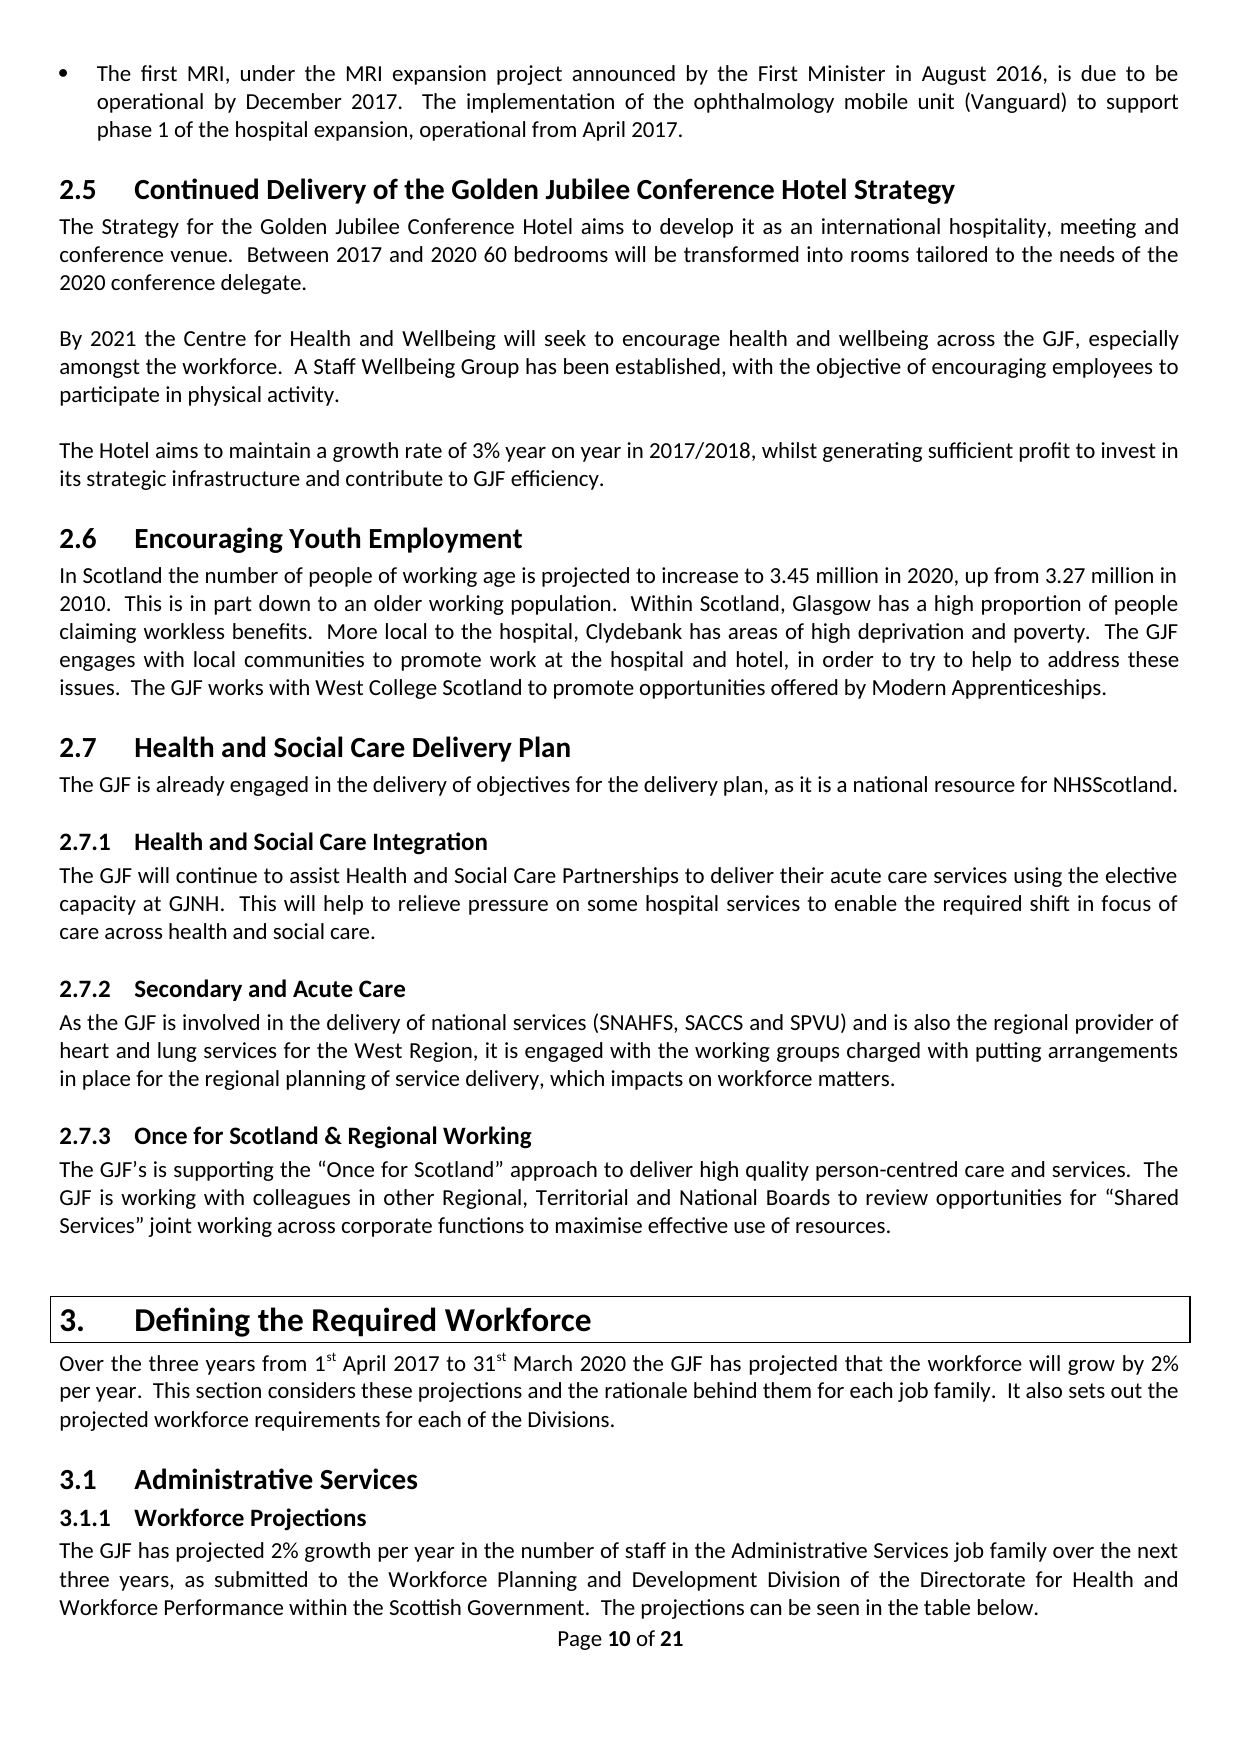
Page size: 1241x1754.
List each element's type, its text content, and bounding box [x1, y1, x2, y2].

subtitle 3.1.1 Workforce Projections [59, 1502, 1181, 1532]
text The GJF will continue to assist Health and Social Care Partnerships to deliver their acute care services using the elective capacity at GJNH. This will help to relieve pressure on some hospital services to enable the required shift in focus of care across health and social care. [59, 861, 1181, 945]
text The GJF has projected 2% growth per year in the number of staff in the Administrative Services job family over the next three years, as submitted to the Workforce Planning and Development Division of the Directorate for Health and Workforce Performance within the Scottish Government. The projections can be seen in the table below. [59, 1537, 1181, 1621]
subtitle 2.7.1 Health and Social Care Integration [59, 826, 1181, 857]
text As the GJF is involved in the delivery of national services (SNAHFS, SACCS and SPVU) and is also the regional provider of heart and lung services for the West Region, it is engaged with the working groups charged with putting arrangements in place for the regional planning of service delivery, which impacts on workforce matters. [59, 1008, 1181, 1092]
subtitle 2.6 Encouraging Youth Employment [59, 520, 1181, 556]
subtitle 2.7.2 Secondary and Acute Care [59, 973, 1181, 1004]
list The first MRI, under the MRI expansion project announced by the First Minister in August 2016, is due to be operational by December 2017. The implementation of the ophthalmology mobile unit (Vanguard) to support phase 1 of the hospital expansion, operational from April 2017. [59, 59, 1181, 143]
subtitle 2.7 Health and Social Care Delivery Plan [59, 729, 1181, 765]
text Over the three years from 1st April 2017 to 31st March 2020 the GJF has projected that the workforce will grow by 2% per year. This section considers these projections and the rationale behind them for each job family. It also sets out the projected workforce requirements for each of the Divisions. [59, 1349, 1181, 1433]
subtitle 2.5 Continued Delivery of the Golden Jubilee Conference Hotel Strategy [59, 171, 1181, 207]
text In Scotland the number of people of working age is projected to increase to 3.45 million in 2020, up from 3.27 million in 2010. This is in part down to an older working population. Within Scotland, Glasgow has a high proportion of people claiming workless benefits. More local to the hospital, Clydebank has areas of high deprivation and poverty. The GJF engages with local communities to promote work at the hospital and hotel, in order to try to help to address these issues. The GJF works with West College Scotland to promote opportunities offered by Modern Apprenticeships. [59, 561, 1181, 701]
subtitle 3.1 Administrative Services [59, 1461, 1181, 1496]
text By 2021 the Centre for Health and Wellbeing will seek to encourage health and wellbeing across the GJF, especially amongst the workforce. A Staff Wellbeing Group has been established, with the objective of encouraging employees to participate in physical activity. [59, 324, 1181, 408]
subtitle 2.7.3 Once for Scotland & Regional Working [59, 1121, 1181, 1151]
subtitle 3. Defining the Required Workforce [51, 1297, 1189, 1342]
text The GJF’s is supporting the “Once for Scotland” approach to deliver high quality person-centred care and services. The GJF is working with colleagues in other Regional, Territorial and National Boards to review opportunities for “Shared Services” joint working across corporate functions to maximise effective use of resources. [59, 1156, 1181, 1239]
text The Strategy for the Golden Jubilee Conference Hotel aims to develop it as an international hospitality, meeting and conference venue. Between 2017 and 2020 60 bedrooms will be transformed into rooms tailored to the needs of the 2020 conference delegate. [59, 212, 1181, 296]
text The Hotel aims to maintain a growth rate of 3% year on year in 2017/2018, whilst generating sufficient profit to invest in its strategic infrastructure and contribute to GJF efficiency. [59, 436, 1181, 492]
text The GJF is already engaged in the delivery of objectives for the delivery plan, as it is a national resource for NHSScotland. [59, 770, 1181, 798]
